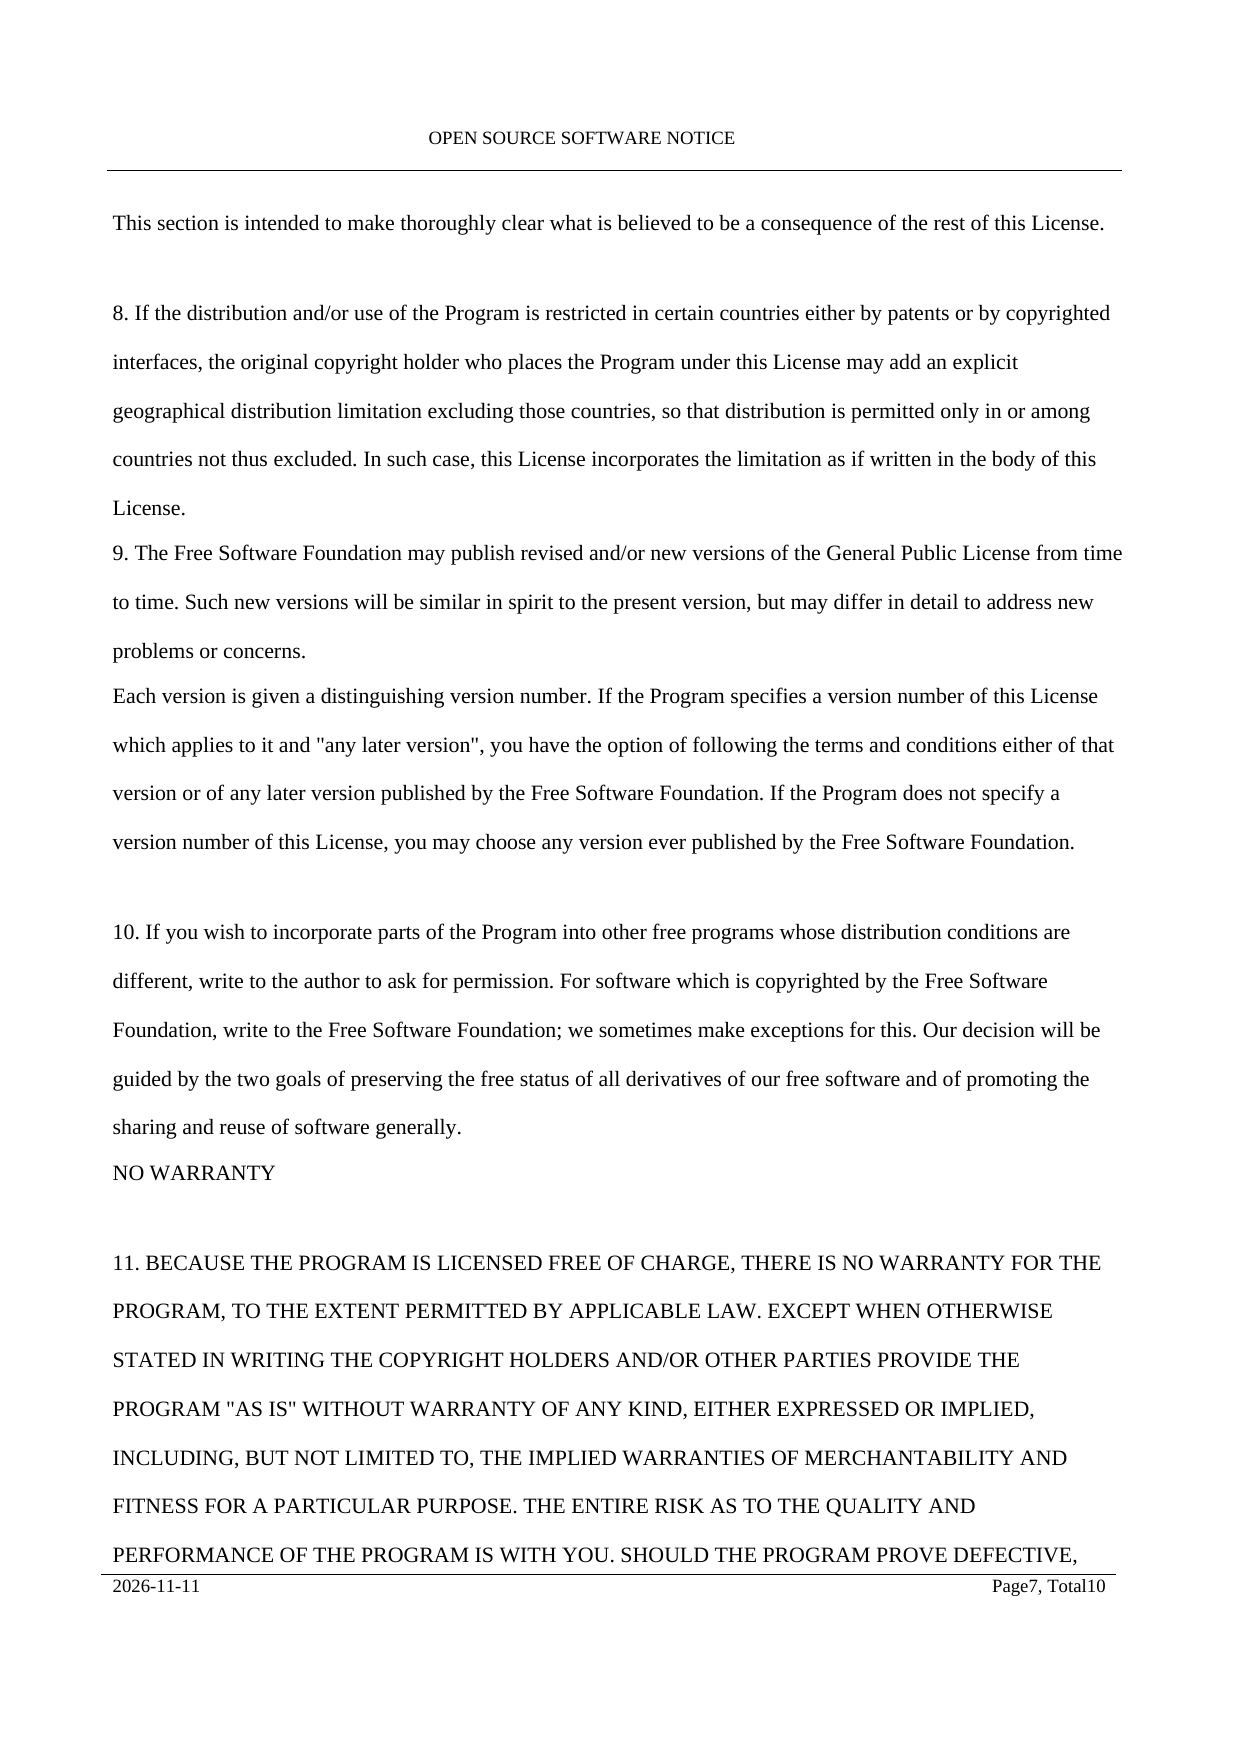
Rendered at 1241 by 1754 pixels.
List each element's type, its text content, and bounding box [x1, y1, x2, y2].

text 9. The Free Software Foundation may publish revised and/or new versions of the General Public License from time to time. Such new versions will be similar in spirit to the present version, but may differ in detail to address new problems or concerns. [112, 537, 1128, 667]
text Each version is given a distinguishing version number. If the Program specifies a version number of this License which applies to it and "any later version", you have the option of following the terms and conditions either of that version or of any later version published by the Free Software Foundation. If the Program does not specify a version number of this License, you may choose any version ever published by the Free Software Foundation. [112, 679, 1128, 858]
text 8. If the distribution and/or use of the Program is restricted in certain countries either by patents or by copyrighted interfaces, the original copyright holder who places the Program under this License may add an explicit geographical distribution limitation excluding those countries, so that distribution is permitted only in or among countries not thus excluded. In such case, this License incorporates the limitation as if written in the body of this License. [112, 297, 1128, 524]
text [112, 1246, 1128, 1571]
text NO WARRANTY [112, 1156, 1128, 1188]
text This section is intended to make thoroughly clear what is believed to be a consequence of the rest of this License. [112, 206, 1128, 239]
text 10. If you wish to incorporate parts of the Program into other free programs whose distribution conditions are different, write to the author to ask for permission. For software which is copyrighted by the Free Software Foundation, write to the Free Software Foundation; we sometimes make exceptions for this. Our decision will be guided by the two goals of preserving the free status of all derivatives of our free software and of promoting the sharing and reuse of software generally. [112, 916, 1128, 1143]
